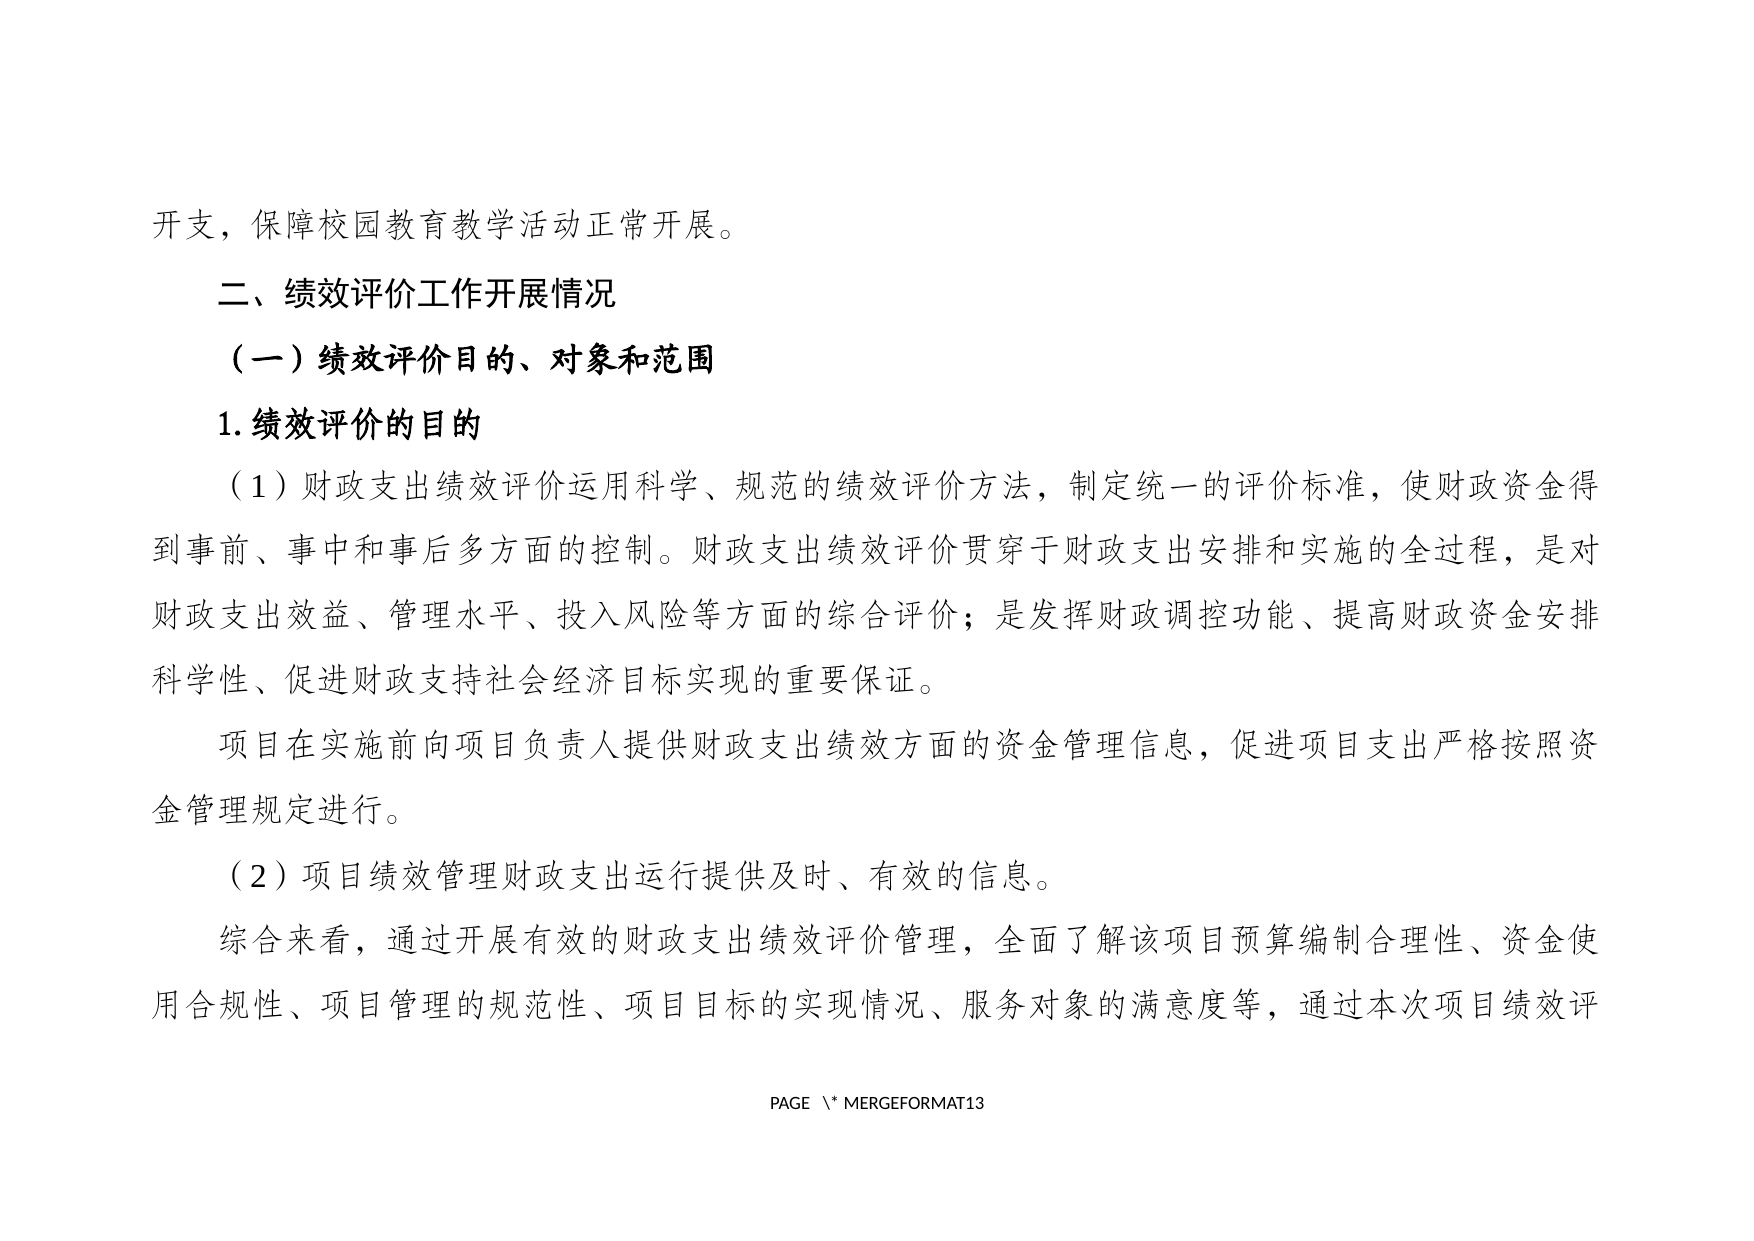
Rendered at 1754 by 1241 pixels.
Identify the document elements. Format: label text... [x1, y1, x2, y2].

text （1）财政支出绩效评价运用科学、规范的绩效评价方法，制定统一的评价标准，使财政资金得到事前、事中和事后多方面的控制。财政支出绩效评价贯穿于财政支出安排和实施的全过程，是对财政支出效益、管理水平、投入风险等方面的综合评价；是发挥财政调控功能、提高财政资金安排科学性、促进财政支持社会经济目标实现的重要保证。 [150, 454, 1604, 714]
text （一）绩效评价目的、对象和范围 [150, 324, 1604, 389]
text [150, 909, 1604, 1039]
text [150, 194, 1604, 259]
text 二、绩效评价工作开展情况 [150, 259, 1604, 324]
text 项目在实施前向项目负责人提供财政支出绩效方面的资金管理信息，促进项目支出严格按照资金管理规定进行。 [150, 714, 1604, 844]
text 1.绩效评价的目的 [150, 389, 1604, 454]
text （2）项目绩效管理财政支出运行提供及时、有效的信息。 [150, 844, 1604, 909]
